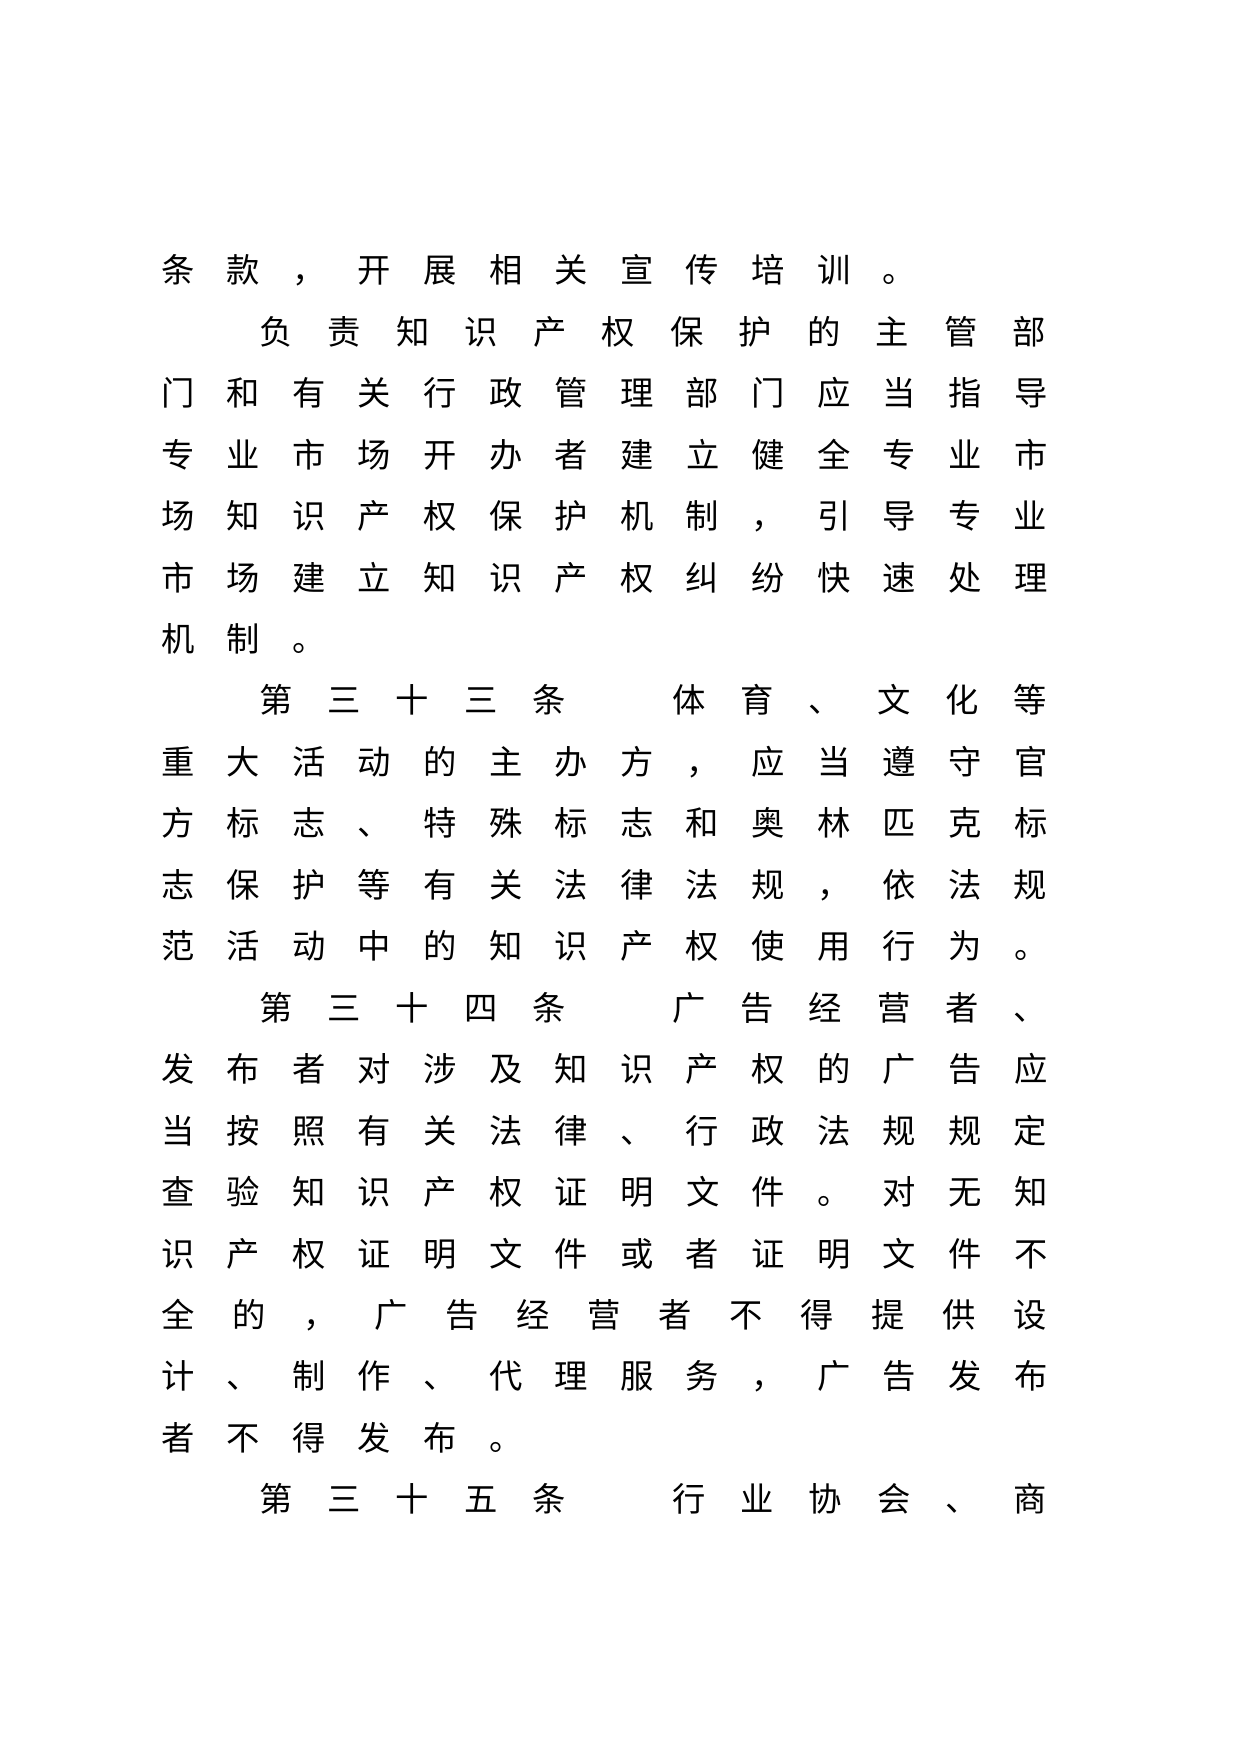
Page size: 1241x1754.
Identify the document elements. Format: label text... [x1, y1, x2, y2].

text 第三十四条 广告经营者、发布者对涉及知识产权的广告应当按照有关法律、行政法规规定查验知识产权证明文件。对无知识产权证明文件或者证明文件不全的，广告经营者不得提供设计、制作、代理服务，广告发布者不得发布。 [161, 975, 1079, 1467]
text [161, 237, 1079, 299]
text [161, 1467, 1079, 1528]
text 负责知识产权保护的主管部门和有关行政管理部门应当指导专业市场开办者建立健全专业市场知识产权保护机制，引导专业市场建立知识产权纠纷快速处理机制。 [161, 299, 1079, 668]
text 第三十三条 体育、文化等重大活动的主办方，应当遵守官方标志、特殊标志和奥林匹克标志保护等有关法律法规，依法规范活动中的知识产权使用行为。 [161, 668, 1079, 975]
